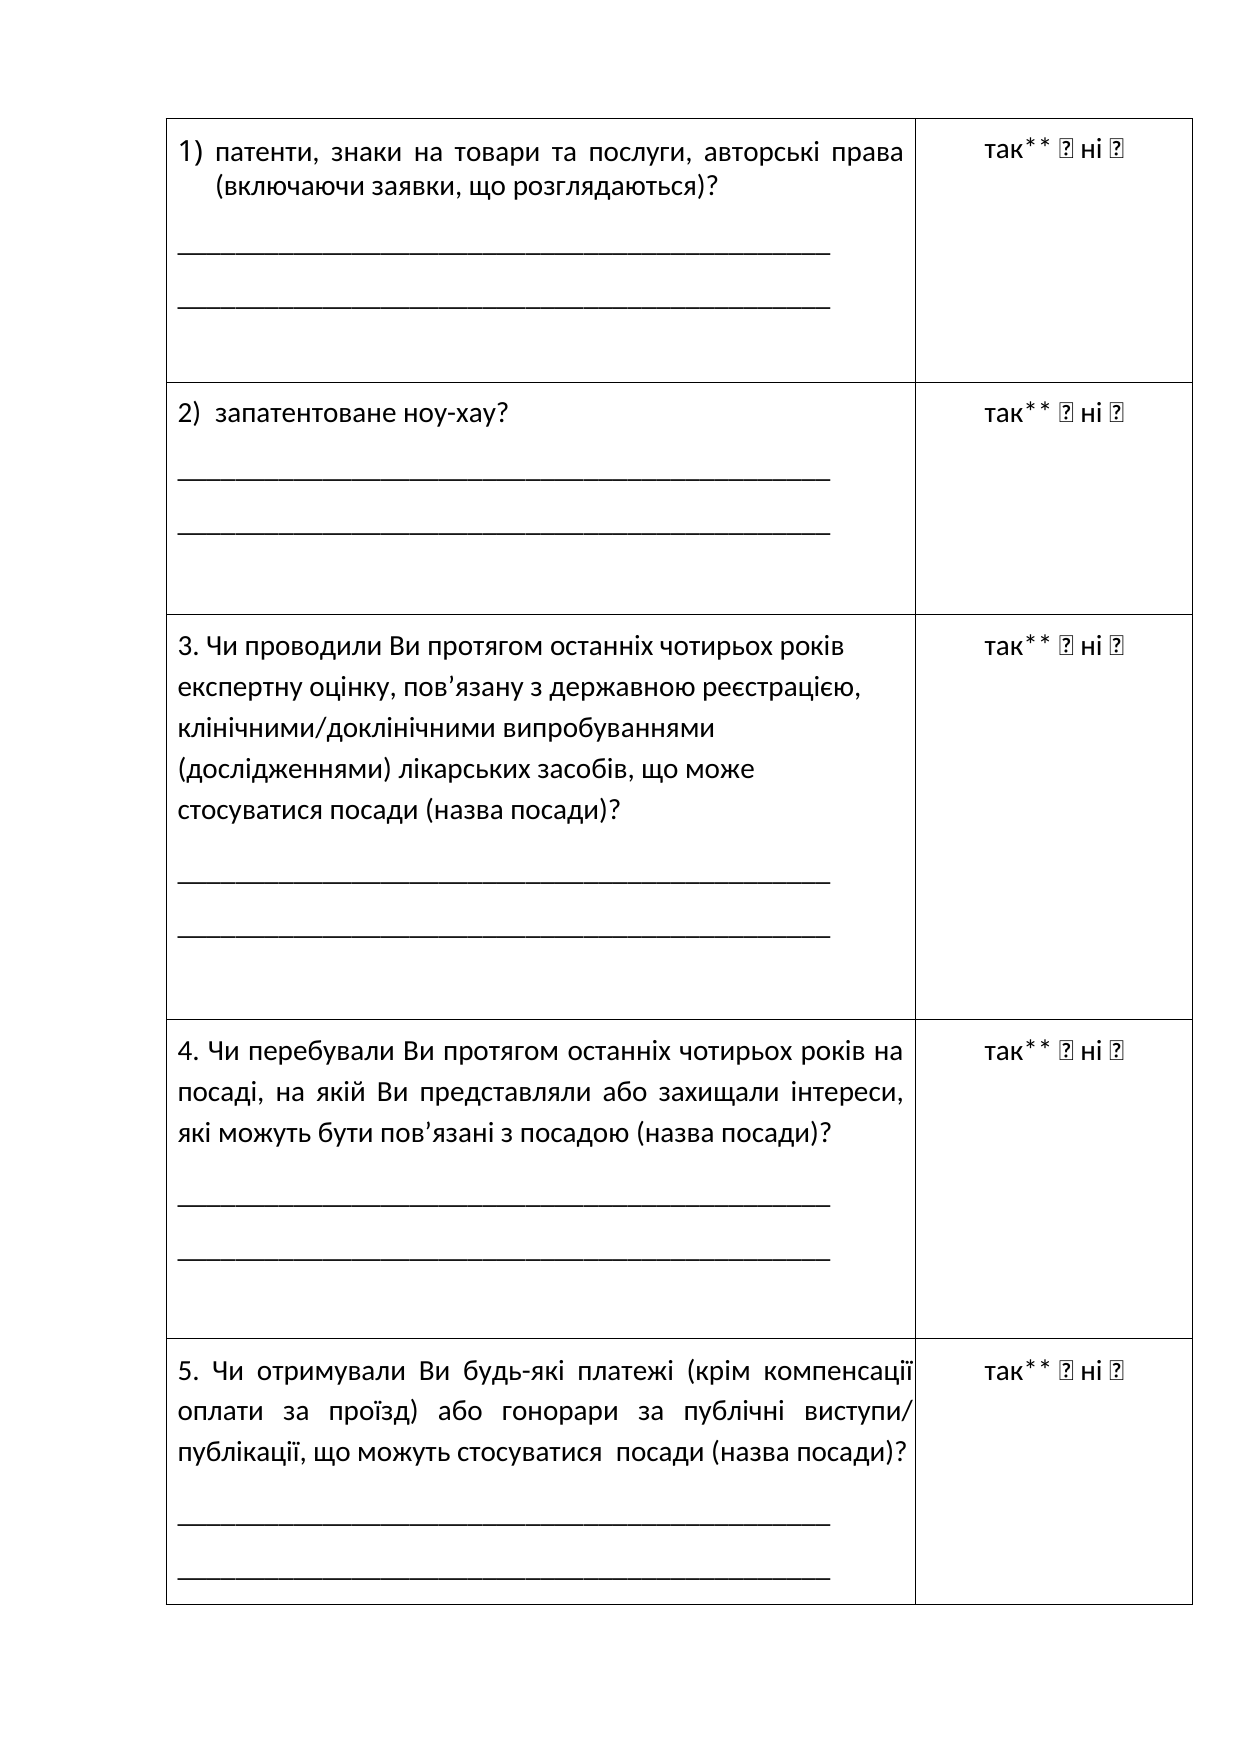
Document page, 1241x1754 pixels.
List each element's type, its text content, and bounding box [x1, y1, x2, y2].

table_cell 3. Чи проводили Ви протягом останніх чотирьох років експертну оцінку, пов’язану з державною реєстрацією, клінічними/доклінічними випробуваннями (дослідженнями) лікарських засобів, що може стосуватися посади (назва посади)? _____________________________________________ _____________________________________________ [167, 615, 915, 1019]
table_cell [167, 1339, 915, 1604]
table_cell 2) запатентоване ноу-хау? _____________________________________________ _____________________________________________ [167, 383, 915, 614]
table_cell так**  ні  [916, 1020, 1192, 1338]
table_cell 4. Чи перебували Ви протягом останніх чотирьох років на посаді, на якій Ви представляли або захищали інтереси, які можуть бути пов’язані з посадою (назва посади)? _____________________________________________ _____________________________________________ [167, 1020, 915, 1338]
table_cell так**  ні  [916, 1339, 1192, 1604]
table_header так**  ні  [916, 119, 1192, 382]
table_header патенти, знаки на товари та послуги, авторські права (включаючи заявки, що розглядаються)? _____________________________________________ _____________________________________________ [167, 119, 915, 382]
table_cell так**  ні  [916, 383, 1192, 614]
table_cell так**  ні  [916, 615, 1192, 1019]
